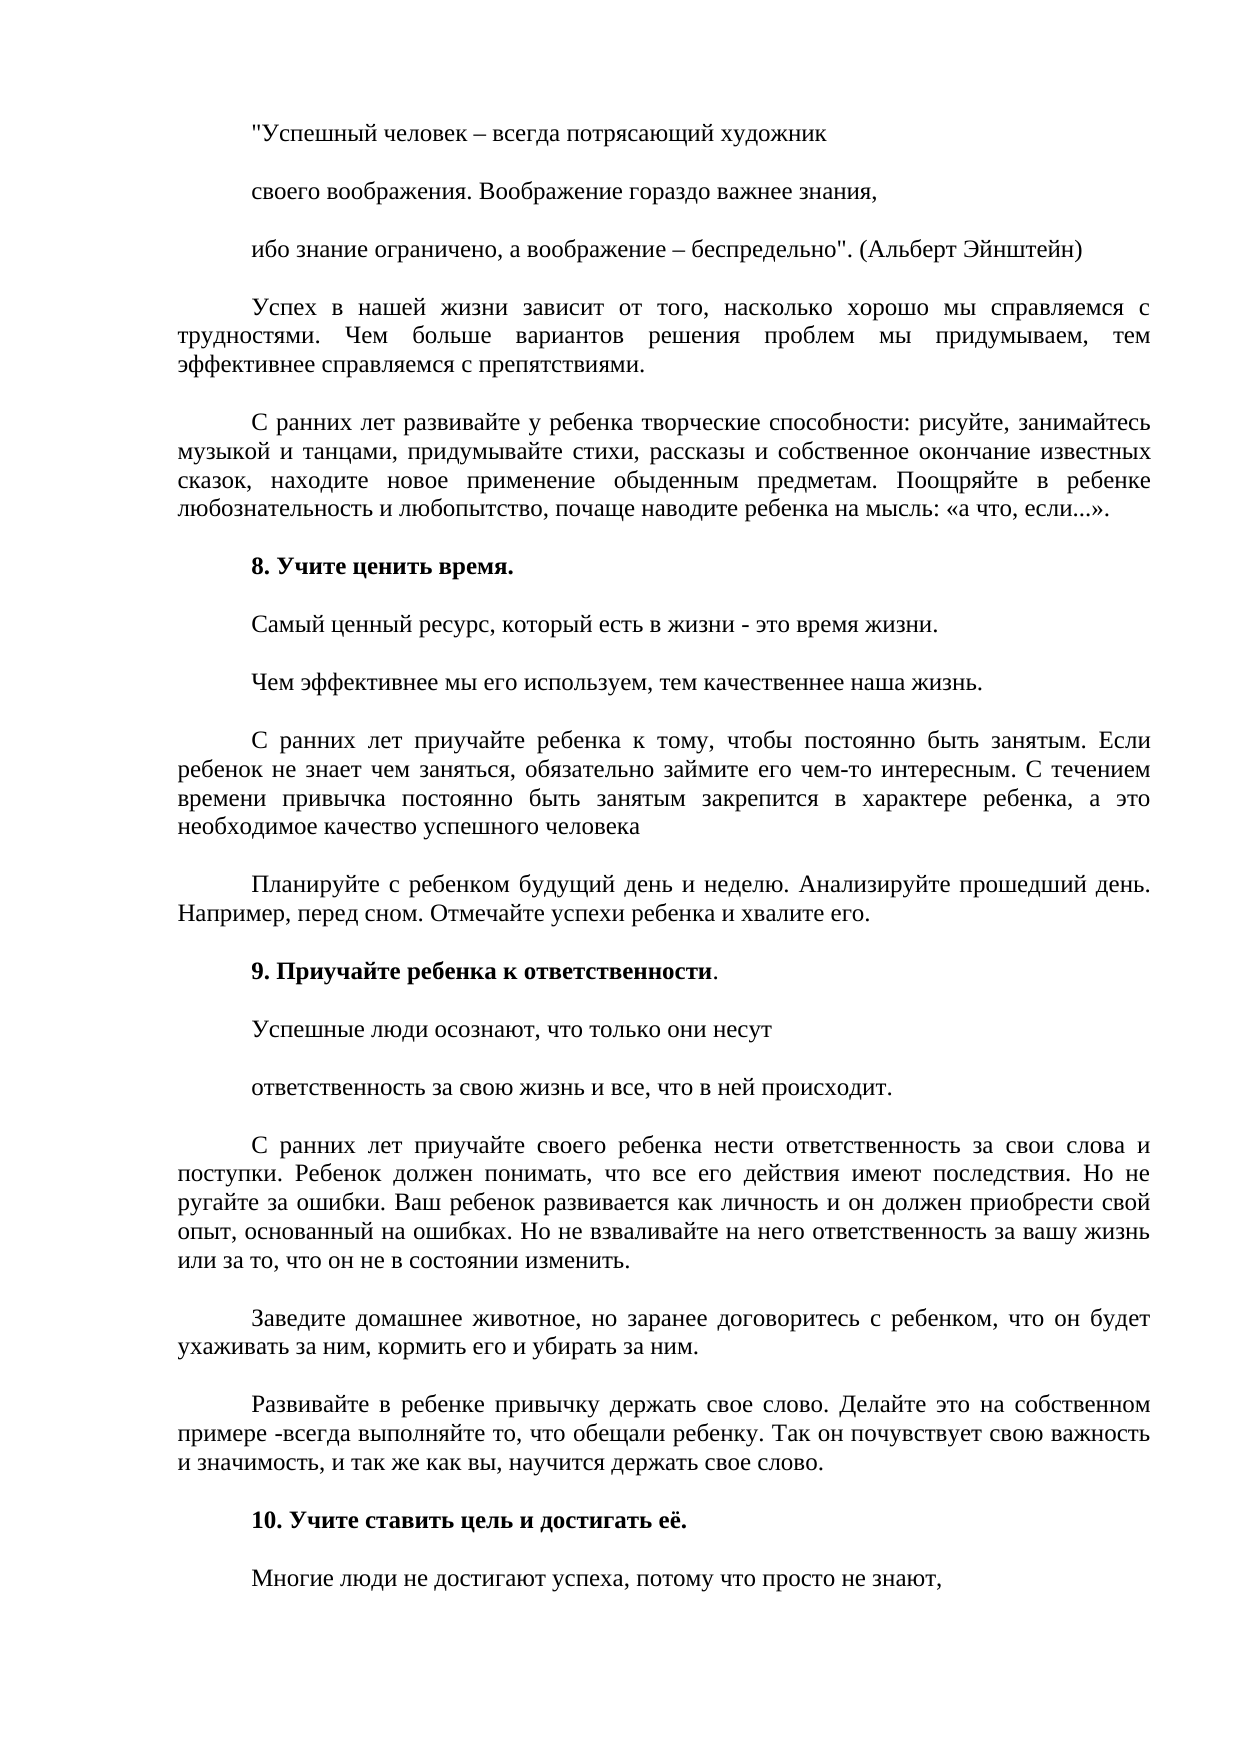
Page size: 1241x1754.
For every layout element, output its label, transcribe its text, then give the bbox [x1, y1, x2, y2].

text 9. Приучайте ребенка к ответственности. [177, 956, 1152, 985]
text Успех в нашей жизни зависит от того, насколько хорошо мы справляемся с трудностями. Чем больше вариантов решения проблем мы придумываем, тем эффективнее справляемся с препятствиями. [177, 292, 1152, 378]
text С ранних лет развивайте у ребенка творческие способности: рисуйте, занимайтесь музыкой и танцами, придумывайте стихи, рассказы и собственное окончание известных сказок, находите новое применение обыденным предметам. Поощряйте в ребенке любознательность и любопытство, почаще наводите ребенка на мысль: «а что, если...». [177, 407, 1152, 522]
text Самый ценный ресурс, который есть в жизни - это время жизни. [177, 609, 1152, 638]
text 10. Учите ставить цель и достигать её. [177, 1505, 1152, 1533]
text своего воображения. Воображение гораздо важнее знания, [177, 176, 1152, 205]
text Успешные люди осознают, что только они несут [177, 1014, 1152, 1043]
text С ранних лет приучайте своего ребенка нести ответственность за свои слова и поступки. Ребенок должен понимать, что все его действия имеют последствия. Но не ругайте за ошибки. Ваш ребенок развивается как личность и он должен приобрести свой опыт, основанный на ошибках. Но не взваливайте на него ответственность за вашу жизнь или за то, что он не в состоянии изменить. [177, 1130, 1152, 1273]
text Заведите домашнее животное, но заранее договоритесь с ребенком, что он будет ухаживать за ним, кормить его и убирать за ним. [177, 1303, 1152, 1360]
text Планируйте с ребенком будущий день и неделю. Анализируйте прошедший день. Например, перед сном. Отмечайте успехи ребенка и хвалите его. [177, 869, 1152, 927]
text ответственность за свою жизнь и все, что в ней происходит. [177, 1072, 1152, 1101]
text Многие люди не достигают успеха, потому что просто не знают, [177, 1563, 1152, 1591]
text 8. Учите ценить время. [177, 551, 1152, 580]
text ибо знание ограничено, а воображение – беспредельно". (Альберт Эйнштейн) [177, 234, 1152, 263]
text Чем эффективнее мы его используем, тем качественнее наша жизнь. [177, 667, 1152, 696]
text "Успешный человек – всегда потрясающий художник [177, 118, 1152, 147]
text С ранних лет приучайте ребенка к тому, чтобы постоянно быть занятым. Если ребенок не знает чем заняться, обязательно займите его чем-то интересным. С течением времени привычка постоянно быть занятым закрепится в характере ребенка, а это необходимое качество успешного человека [177, 725, 1152, 840]
text Развивайте в ребенке привычку держать свое слово. Делайте это на собственном примере -всегда выполняйте то, что обещали ребенку. Так он почувствует свою важность и значимость, и так же как вы, научится держать свое слово. [177, 1389, 1152, 1476]
